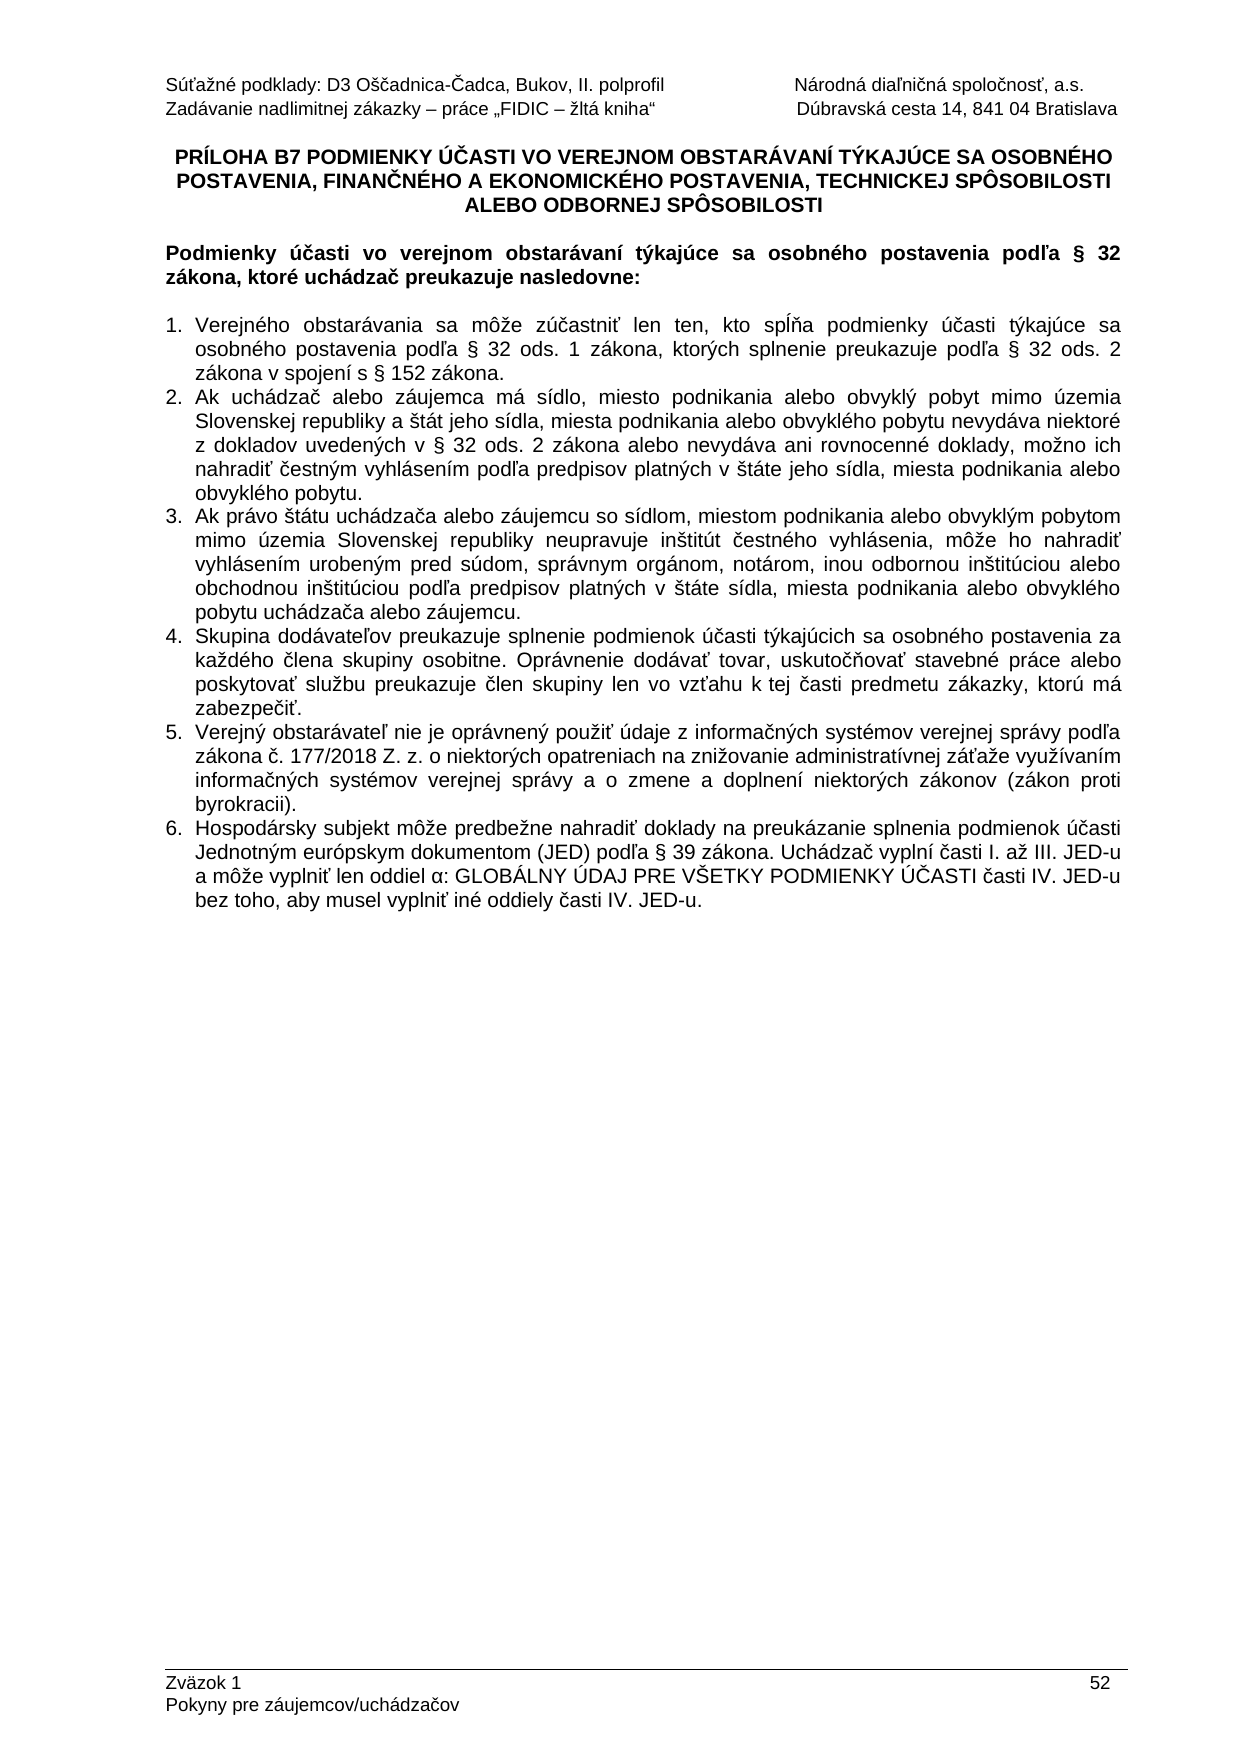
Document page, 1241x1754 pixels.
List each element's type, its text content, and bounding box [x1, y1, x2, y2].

list Skupina dodávateľov preukazuje splnenie podmienok účasti týkajúcich sa osobného postavenia za každého člena skupiny osobitne. Oprávnenie dodávať tovar, uskutočňovať stavebné práce alebo poskytovať službu preukazuje člen skupiny len vo vzťahu k tej časti predmetu zákazky, ktorú má zabezpečiť. [165, 624, 1122, 720]
list Verejný obstarávateľ nie je oprávnený použiť údaje z informačných systémov verejnej správy podľa zákona č. 177/2018 Z. z. o niektorých opatreniach na znižovanie administratívnej záťaže využívaním informačných systémov verejnej správy a o zmene a doplnení niektorých zákonov (zákon proti byrokracii). [165, 720, 1122, 816]
text 6. Hospodársky subjekt môže predbežne nahradiť doklady na preukázanie splnenia podmienok účasti Jednotným európskym dokumentom (JED) podľa § 39 zákona. Uchádzač vyplní časti I. až III. JED-u a môže vyplniť len oddiel α: GLOBÁLNY ÚDAJ PRE VŠETKY PODMIENKY ÚČASTI časti IV. JED-u bez toho, aby musel vyplniť iné oddiely časti IV. JED-u. [165, 816, 1122, 912]
text Podmienky účasti vo verejnom obstarávaní týkajúce sa osobného postavenia podľa § 32 zákona, ktoré uchádzač preukazuje nasledovne: [165, 241, 1122, 289]
text Príloha B7 Podmienky účasti VO VEREJNOM OBSTARÁVANÍ týkajúce sa osobného postavenia, finančného a ekonomického postavenia, technickej spôsobilosti [165, 145, 1122, 193]
text alebo odbornej spôsobilosti [165, 193, 1122, 217]
list Ak uchádzač alebo záujemca má sídlo, miesto podnikania alebo obvyklý pobyt mimo územia Slovenskej republiky a štát jeho sídla, miesta podnikania alebo obvyklého pobytu nevydáva niektoré z dokladov uvedených v § 32 ods. 2 zákona alebo nevydáva ani rovnocenné doklady, možno ich nahradiť čestným vyhlásením podľa predpisov platných v štáte jeho sídla, miesta podnikania alebo obvyklého pobytu. [165, 384, 1122, 504]
list Ak právo štátu uchádzača alebo záujemcu so sídlom, miestom podnikania alebo obvyklým pobytom mimo územia Slovenskej republiky neupravuje inštitút čestného vyhlásenia, môže ho nahradiť vyhlásením urobeným pred súdom, správnym orgánom, notárom, inou odbornou inštitúciou alebo obchodnou inštitúciou podľa predpisov platných v štáte sídla, miesta podnikania alebo obvyklého pobytu uchádzača alebo záujemcu. [165, 504, 1122, 624]
list Verejného obstarávania sa môže zúčastniť len ten, kto spĺňa podmienky účasti týkajúce sa osobného postavenia podľa § 32 ods. 1 zákona, ktorých splnenie preukazuje podľa § 32 ods. 2 zákona v spojení s § 152 zákona. [165, 313, 1122, 384]
